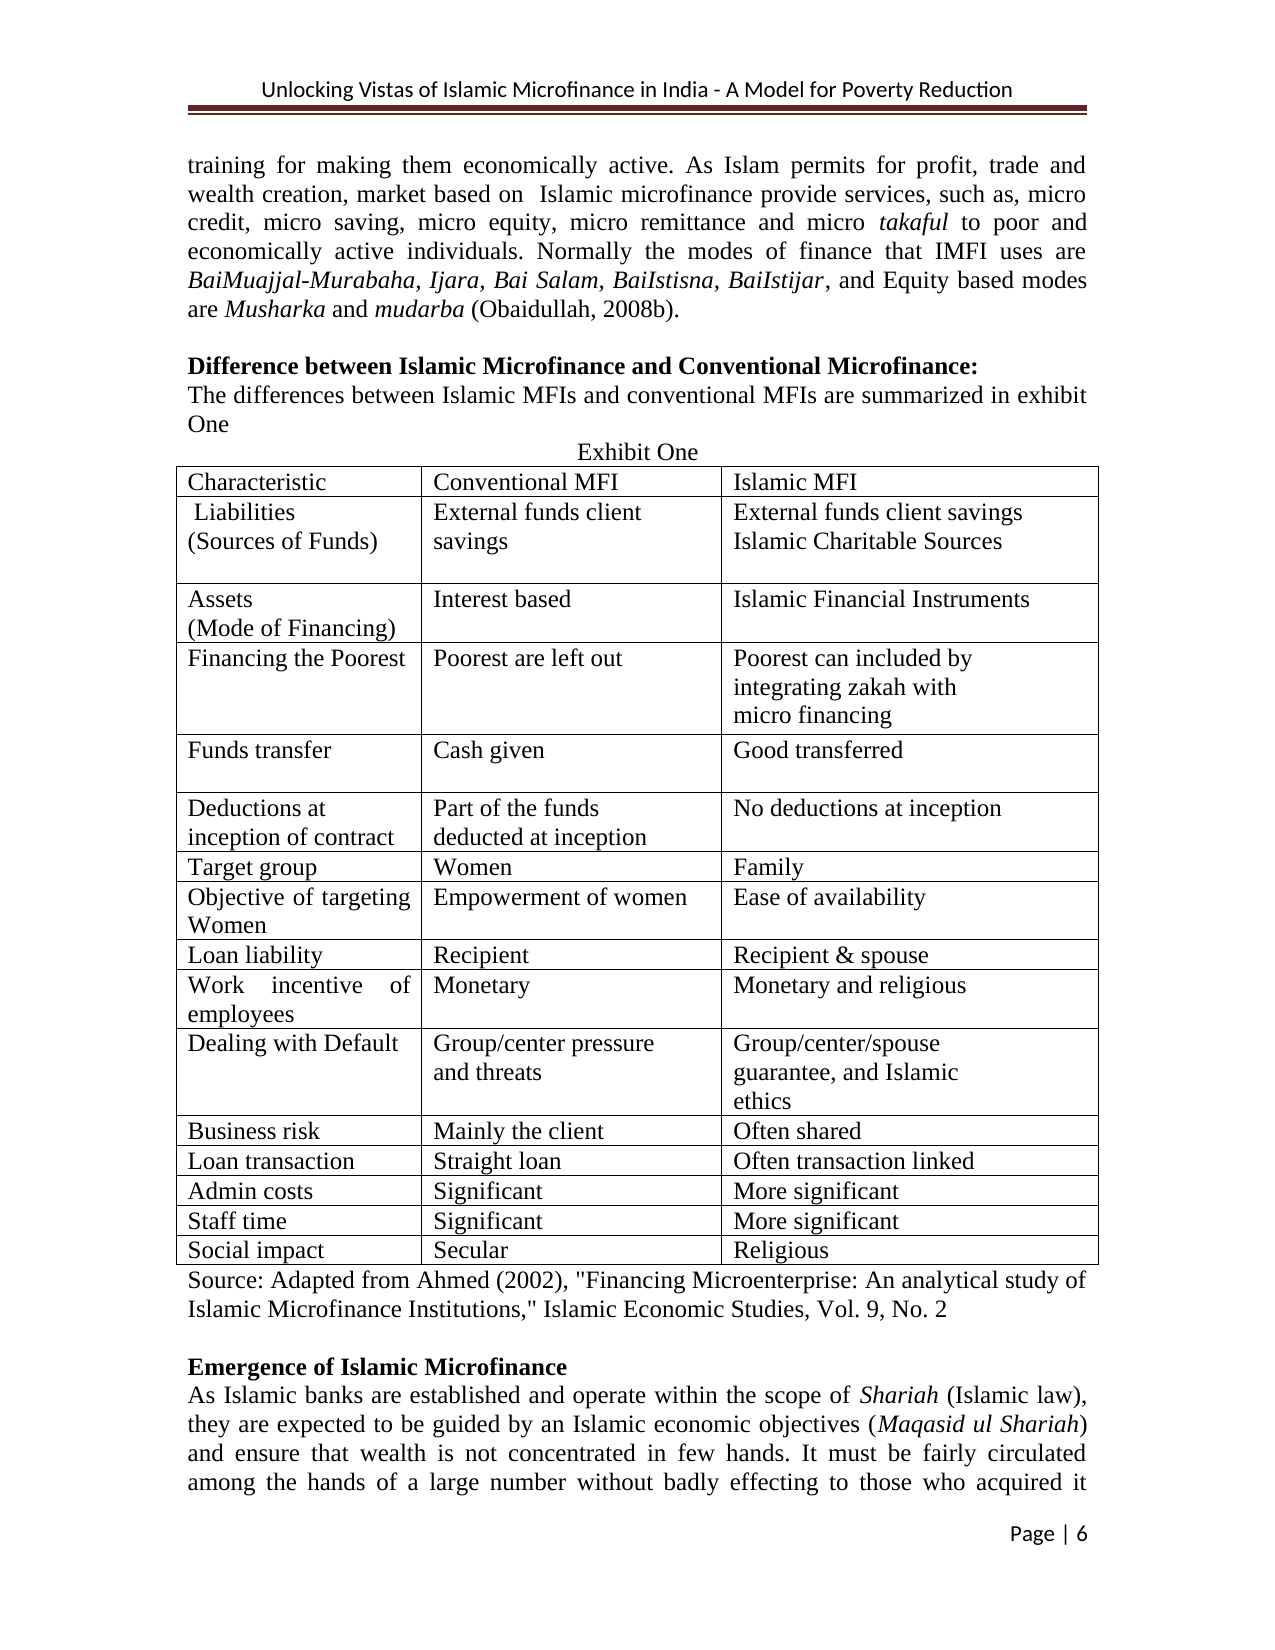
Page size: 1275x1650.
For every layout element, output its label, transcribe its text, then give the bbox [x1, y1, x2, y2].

table_header Islamic MFI [722, 467, 1098, 496]
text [187, 1380, 1087, 1495]
table_cell Work incentive of employees [177, 970, 421, 1027]
table_cell External funds client savings Islamic Charitable Sources [722, 497, 1098, 583]
table_cell Staff time [177, 1206, 421, 1234]
table_cell Financing the Poorest [177, 643, 421, 734]
table_cell Significant [422, 1176, 721, 1205]
text Exhibit One [187, 437, 1087, 466]
table_cell Funds transfer [177, 735, 421, 792]
table_header Conventional MFI [422, 467, 721, 496]
table_cell Group/center/spouse guarantee, and Islamic ethics [722, 1029, 1098, 1115]
table_cell Monetary [422, 970, 721, 1027]
table_cell Part of the funds deducted at inception [422, 793, 721, 851]
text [187, 150, 1087, 322]
table_cell Monetary and religious [722, 970, 1098, 1027]
table_cell More significant [722, 1176, 1098, 1205]
table_cell Poorest can included by integrating zakah with micro financing [722, 643, 1098, 734]
table_cell Interest based [422, 584, 721, 642]
table_cell Often transaction linked [722, 1146, 1098, 1175]
table_cell Empowerment of women [422, 882, 721, 939]
table_cell Recipient & spouse [722, 940, 1098, 969]
table_cell More significant [722, 1206, 1098, 1234]
table_cell Islamic Financial Instruments [722, 584, 1098, 642]
table_cell Business risk [177, 1116, 421, 1145]
table_cell Admin costs [177, 1176, 421, 1205]
table_cell Cash given [422, 735, 721, 792]
table_cell Poorest are left out [422, 643, 721, 734]
table_cell Significant [422, 1206, 721, 1234]
table_cell Ease of availability [722, 882, 1098, 939]
text Emergence of Islamic Microfinance [187, 1352, 1087, 1380]
table_cell Straight loan [422, 1146, 721, 1175]
table_cell Good transferred [722, 735, 1098, 792]
table_cell Deductions at inception of contract [177, 793, 421, 851]
table_cell External funds client savings [422, 497, 721, 583]
table_cell Family [722, 852, 1098, 881]
table_cell Social impact [177, 1236, 421, 1264]
text The differences between Islamic MFIs and conventional MFIs are summarized in exhibit One [187, 380, 1087, 437]
table_cell Dealing with Default [177, 1029, 421, 1115]
table_cell Women [422, 852, 721, 881]
table_cell Liabilities (Sources of Funds) [177, 497, 421, 583]
table_cell Loan transaction [177, 1146, 421, 1175]
table_cell Recipient [422, 940, 721, 969]
text Source: Adapted from Ahmed (2002), "Financing Microenterprise: An analytical study of Islamic Microfinance Institutions," Islamic Economic Studies, Vol. 9, No. 2 [187, 1265, 1087, 1323]
text Difference between Islamic Microfinance and Conventional Microfinance: [187, 351, 1087, 380]
table_cell No deductions at inception [722, 793, 1098, 851]
table_cell Objective of targeting Women [177, 882, 421, 939]
table_cell Often shared [722, 1116, 1098, 1145]
table_header Characteristic [177, 467, 421, 496]
table_cell Loan liability [177, 940, 421, 969]
table_cell Mainly the client [422, 1116, 721, 1145]
table_cell Target group [177, 852, 421, 881]
table_cell Religious [722, 1236, 1098, 1264]
table_cell Secular [422, 1236, 721, 1264]
table_cell Assets (Mode of Financing) [177, 584, 421, 642]
table_cell Group/center pressure and threats [422, 1029, 721, 1115]
